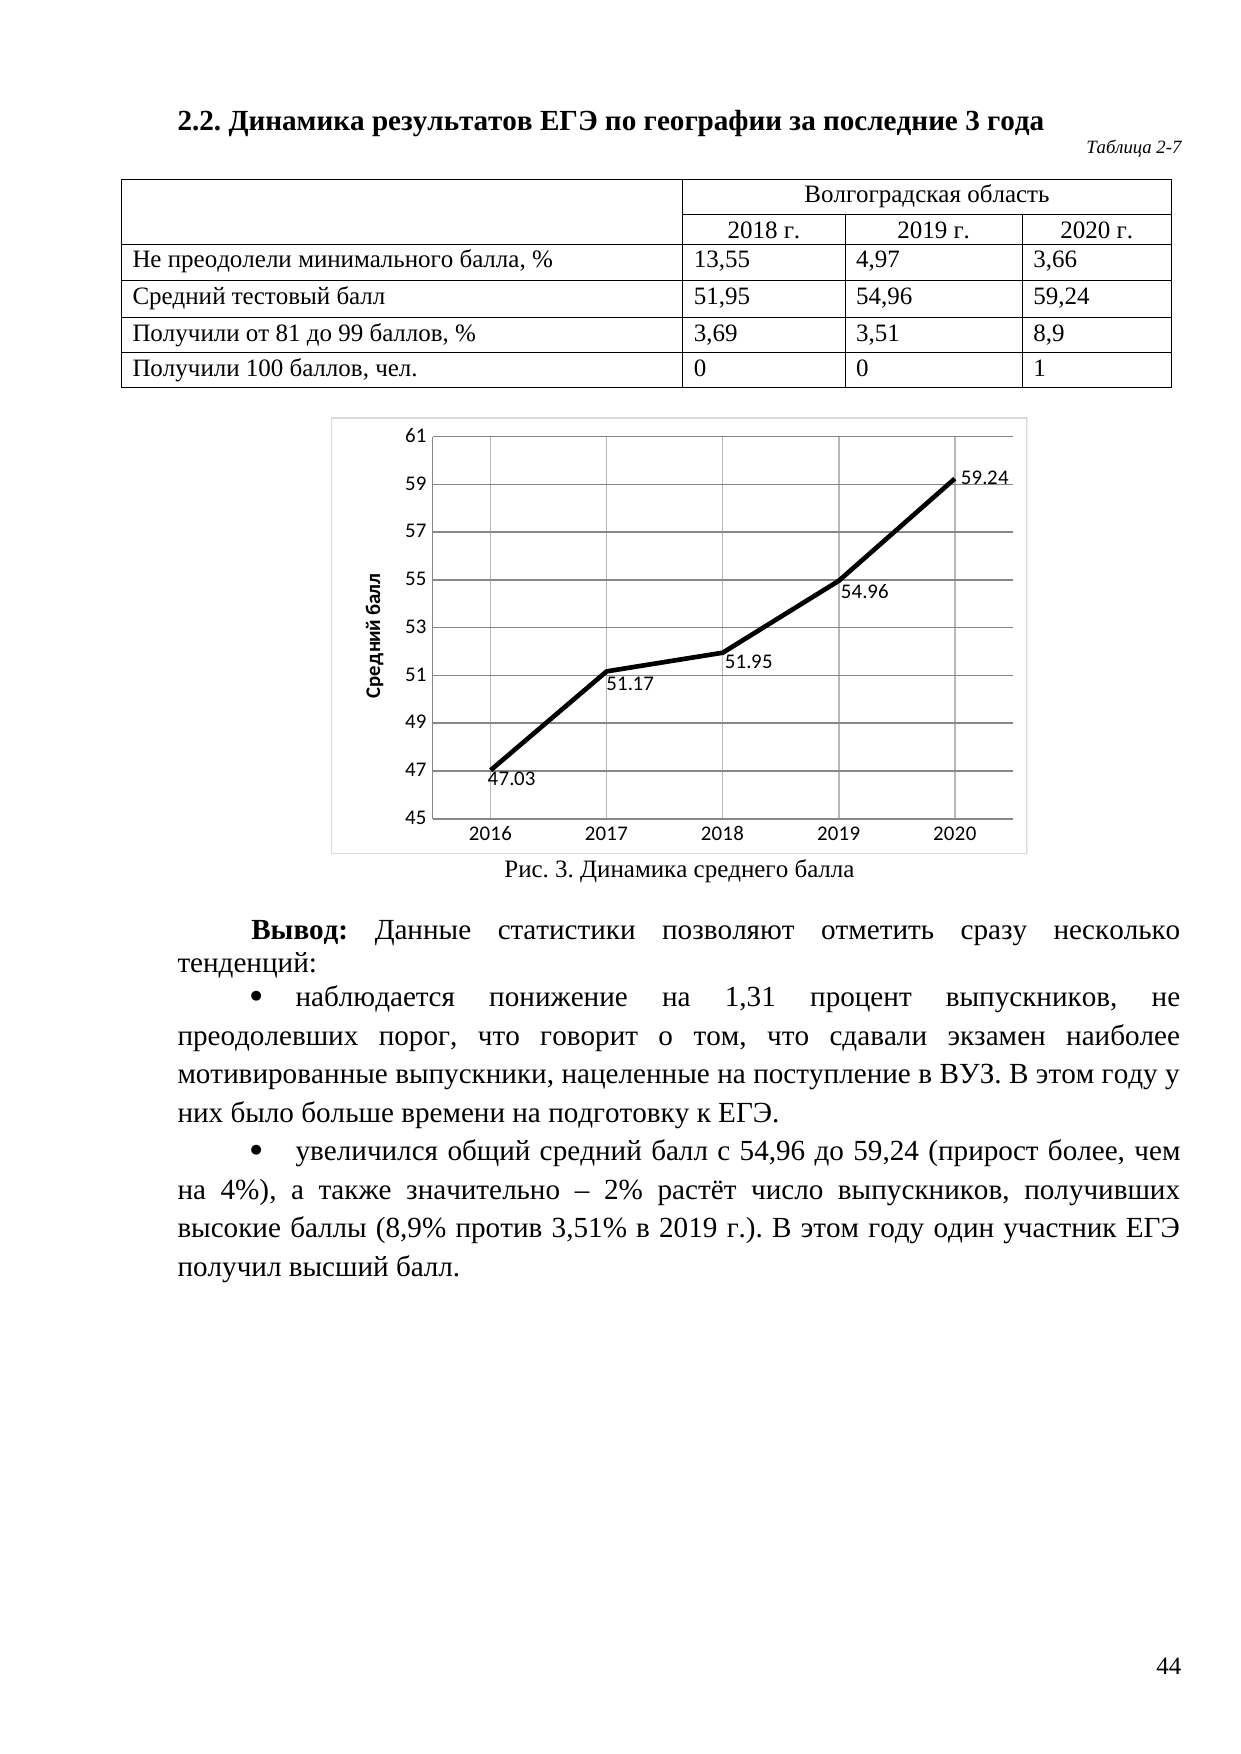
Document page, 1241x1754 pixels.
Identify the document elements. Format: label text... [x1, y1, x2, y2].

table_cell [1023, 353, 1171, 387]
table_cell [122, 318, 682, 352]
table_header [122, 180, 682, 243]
text Вывод: Данные статистики позволяют отметить сразу несколько тенденций: [177, 912, 1181, 979]
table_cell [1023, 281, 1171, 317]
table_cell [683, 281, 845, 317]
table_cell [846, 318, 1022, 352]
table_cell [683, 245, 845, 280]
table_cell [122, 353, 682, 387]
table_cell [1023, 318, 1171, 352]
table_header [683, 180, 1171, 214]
text Таблица 2-7 [177, 136, 1181, 158]
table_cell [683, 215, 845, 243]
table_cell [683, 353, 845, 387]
subtitle 2.2. Динамика результатов ЕГЭ по географии за последние 3 года [177, 103, 1181, 136]
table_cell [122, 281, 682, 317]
list наблюдается понижение на 1,31 процент выпускников, не преодолевших порог, что говорит о том, что сдавали экзамен наиболее мотивированные выпускники, нацеленные на поступление в ВУЗ. В этом году у них было больше времени на подготовку к ЕГЭ. [177, 979, 1181, 1128]
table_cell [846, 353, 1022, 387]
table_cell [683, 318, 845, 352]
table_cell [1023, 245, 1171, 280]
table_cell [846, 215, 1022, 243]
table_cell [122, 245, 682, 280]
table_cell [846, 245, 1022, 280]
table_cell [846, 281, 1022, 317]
text Рис. 3. Динамика среднего балла [177, 854, 1181, 883]
list увеличился общий средний балл с 54,96 до 59,24 (прирост более, чем на 4%), а также значительно – 2% растёт число выпускников, получивших высокие баллы (8,9% против 3,51% в 2019 г.). В этом году один участник ЕГЭ получил высший балл. [177, 1133, 1181, 1283]
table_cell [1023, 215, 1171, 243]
